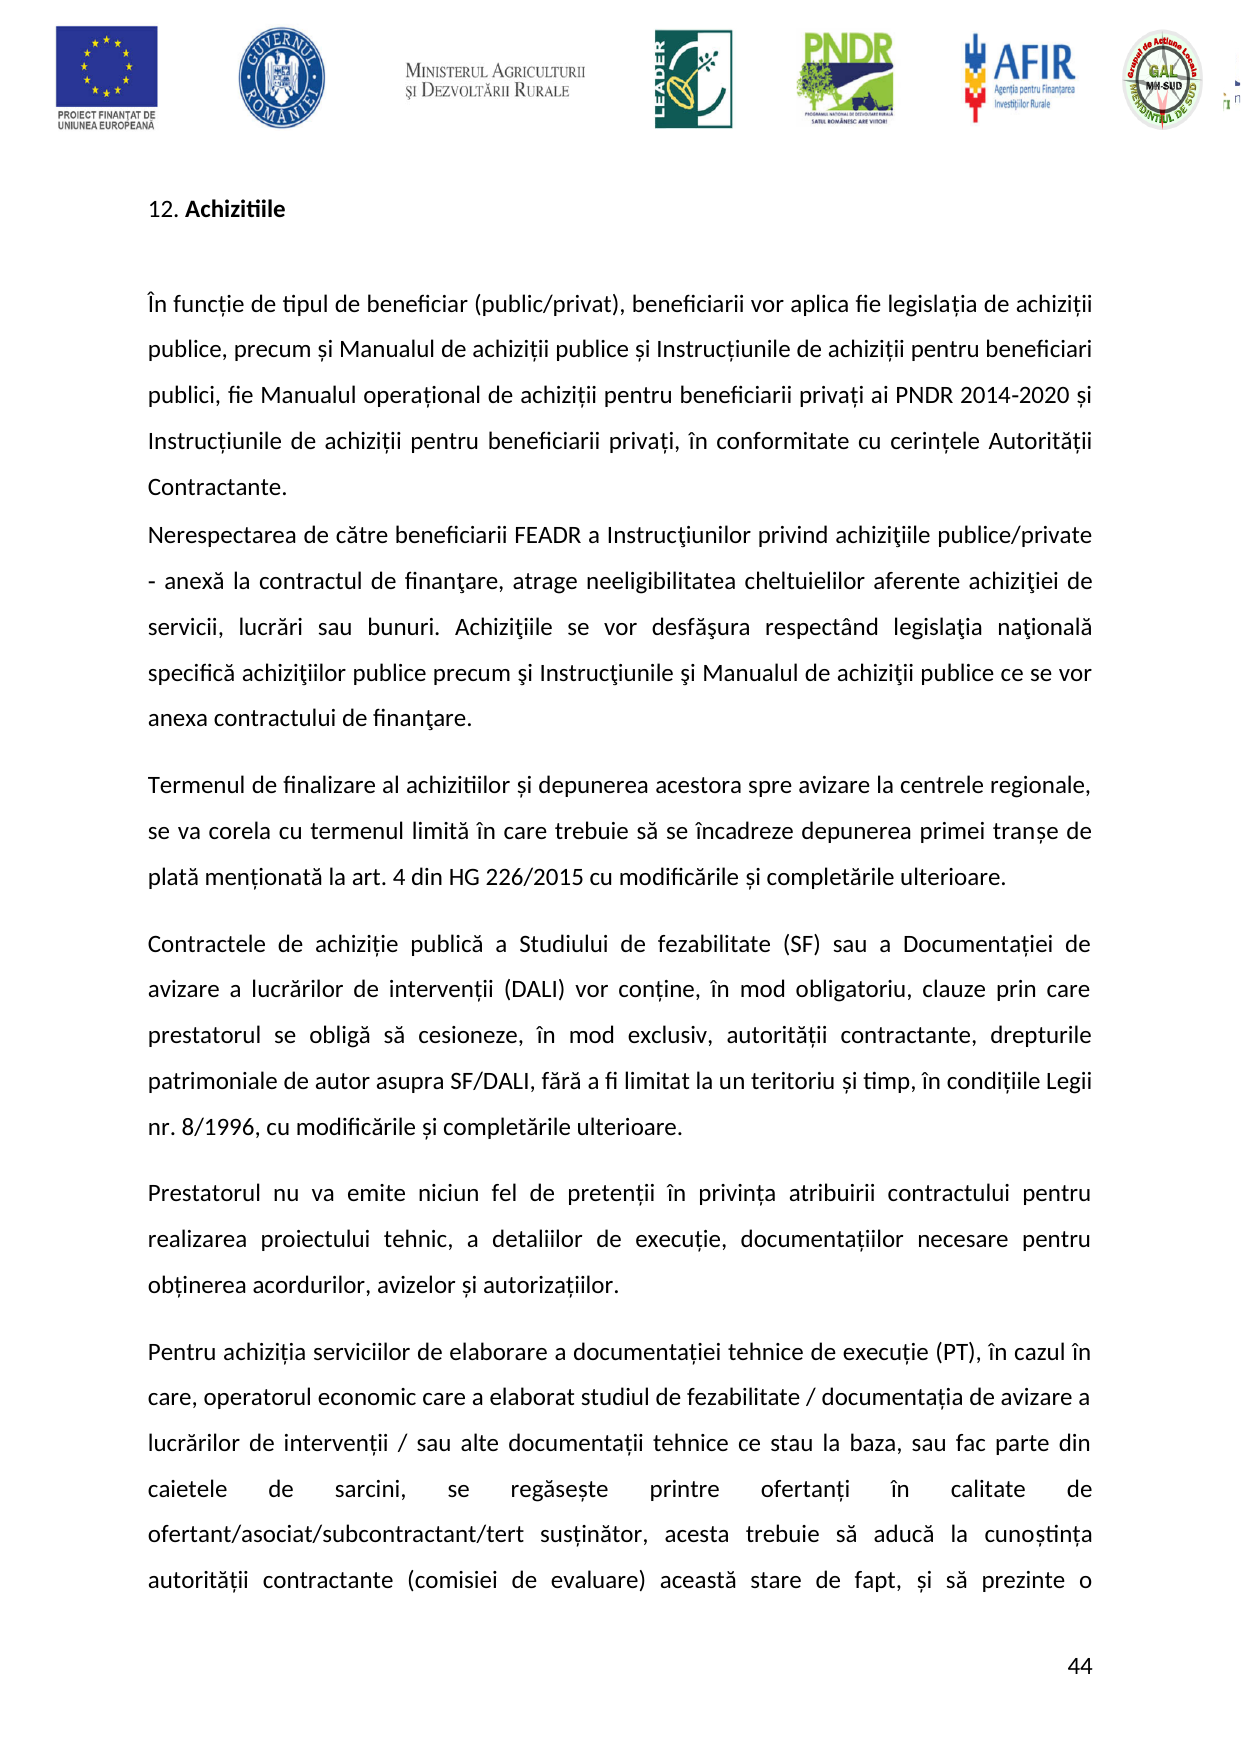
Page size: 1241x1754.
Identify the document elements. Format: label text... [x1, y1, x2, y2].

text Contractele de achiziţie publică a Studiului de fezabilitate (SF) sau a Documentaţiei de avizare a lucrărilor de intervenţii (DALI) vor conţine, în mod obligatoriu, clauze prin care prestatorul se obligă să cesioneze, în mod exclusiv, autorităţii contractante, drepturile patrimoniale de autor asupra SF/DALI, fără a fi limitat la un teritoriu şi timp, în condiţiile Legii nr. 8/1996, cu modificările şi completările ulterioare. [148, 928, 1093, 1141]
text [148, 1336, 1093, 1595]
text Prestatorul nu va emite niciun fel de pretenţii în privinţa atribuirii contractului pentru realizarea proiectului tehnic, a detaliilor de execuţie, documentaţiilor necesare pentru obţinerea acordurilor, avizelor şi autorizaţiilor. [148, 1177, 1093, 1299]
text În funcție de tipul de beneficiar (public/privat), beneficiarii vor aplica fie legislația de achiziții publice, precum și Manualul de achiziții publice și Instrucțiunile de achiziții pentru beneficiari publici, fie Manualul operațional de achiziții pentru beneficiarii privați ai PNDR 2014‐2020 și Instrucțiunile de achiziții pentru beneficiarii privați, în conformitate cu cerințele Autorității Contractante. [148, 288, 1093, 501]
subtitle 12. Achizitiile [148, 193, 1093, 224]
text Nerespectarea de către beneficiarii FEADR a Instrucţiunilor privind achiziţiile publice/private ‐ anexă la contractul de finanţare, atrage neeligibilitatea cheltuielilor aferente achiziţiei de servicii, lucrări sau bunuri. Achiziţiile se vor desfăşura respectând legislaţia naţională specifică achiziţiilor publice precum şi Instrucţiunile şi Manualul de achiziţii publice ce se vor anexa contractului de finanţare. [148, 519, 1093, 733]
picture [27, 18, 1241, 132]
text Termenul de finalizare al achizitiilor şi depunerea acestora spre avizare la centrele regionale, se va corela cu termenul limită în care trebuie să se încadreze depunerea primei tranşe de plată menţionată la art. 4 din HG 226/2015 cu modificările şi completările ulterioare. [148, 769, 1093, 891]
